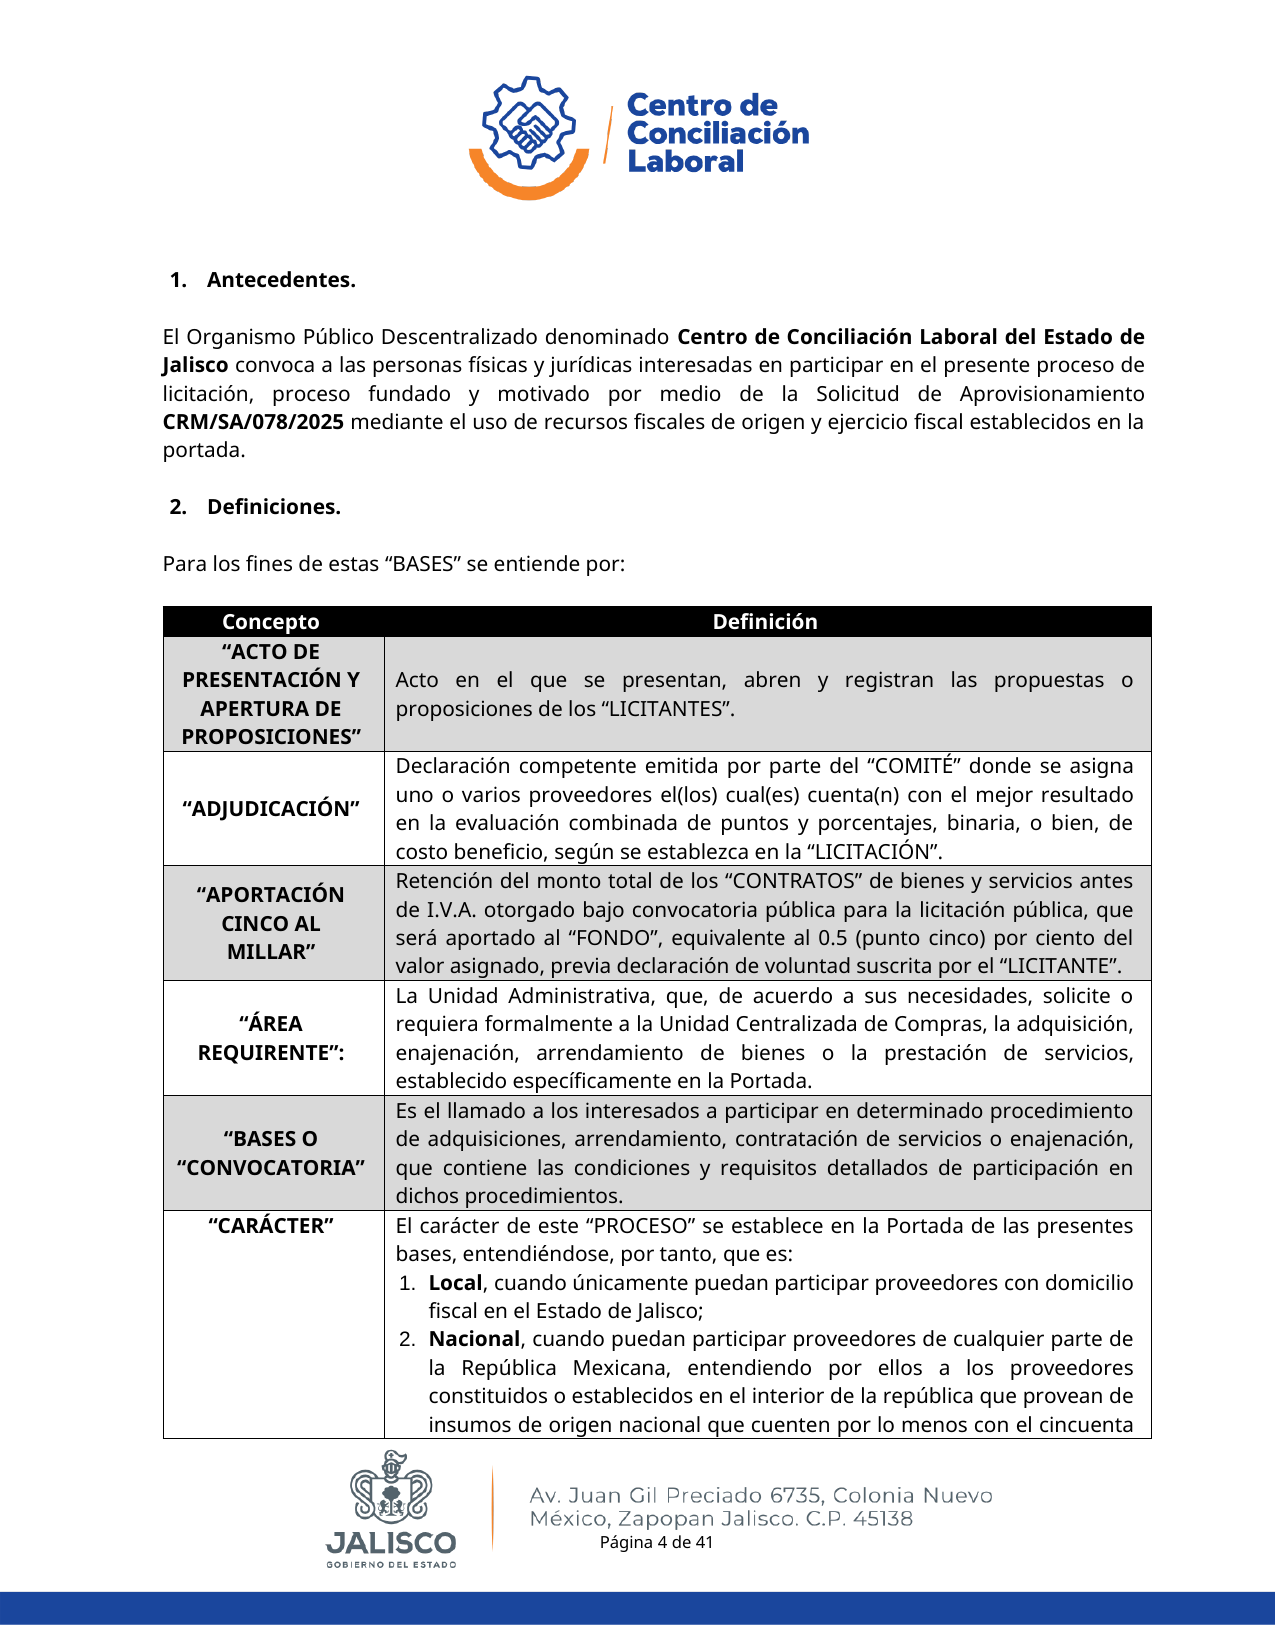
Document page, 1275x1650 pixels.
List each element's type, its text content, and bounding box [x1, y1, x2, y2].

subtitle Definiciones. [169, 492, 1146, 521]
text Para los fines de estas “BASES” se entiende por: [162, 549, 1146, 578]
picture [0, 3, 1275, 1650]
table_cell Retención del monto total de los “CONTRATOS” de bienes y servicios antes de I.V.A. otorgado bajo convocatoria pública para la licitación pública, que será aportado al “FONDO”, equivalente al 0.5 (punto cinco) por ciento del valor asignado, previa declaración de voluntad suscrita por el “LICITANTE”. [385, 866, 1151, 980]
table_cell “APORTACIÓN CINCO AL MILLAR” [164, 866, 384, 980]
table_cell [385, 1211, 1151, 1438]
table_cell Declaración competente emitida por parte del “COMITÉ” donde se asigna uno o varios proveedores el(los) cual(es) cuenta(n) con el mejor resultado en la evaluación combinada de puntos y porcentajes, binaria, o bien, de costo beneficio, según se establezca en la “LICITACIÓN”. [385, 752, 1151, 865]
table_cell “ADJUDICACIÓN” [164, 752, 384, 865]
table_cell Acto en el que se presentan, abren y registran las propuestas o proposiciones de los “LICITANTES”. [385, 637, 1151, 751]
table_cell Es el llamado a los interesados a participar en determinado procedimiento de adquisiciones, arrendamiento, contratación de servicios o enajenación, que contiene las condiciones y requisitos detallados de participación en dichos procedimientos. [385, 1096, 1151, 1210]
table_cell “ACTO DE PRESENTACIÓN Y APERTURA DE PROPOSICIONES” [164, 637, 384, 751]
table_cell “BASES O “CONVOCATORIA” [164, 1096, 384, 1210]
table_cell “ÁREA REQUIRENTE”: [164, 981, 384, 1095]
table_cell “CARÁCTER” [164, 1211, 384, 1438]
table_header Definición [385, 607, 1151, 636]
table_header Concepto [164, 607, 384, 636]
table_cell La Unidad Administrativa, que, de acuerdo a sus necesidades, solicite o requiera formalmente a la Unidad Centralizada de Compras, la adquisición, enajenación, arrendamiento de bienes o la prestación de servicios, establecido específicamente en la Portada. [385, 981, 1151, 1095]
subtitle Antecedentes. [169, 265, 1146, 293]
text El Organismo Público Descentralizado denominado Centro de Conciliación Laboral del Estado de Jalisco convoca a las personas físicas y jurídicas interesadas en participar en el presente proceso de licitación, proceso fundado y motivado por medio de la Solicitud de Aprovisionamiento CRM/SA/078/2025 mediante el uso de recursos fiscales de origen y ejercicio fiscal establecidos en la portada. [162, 322, 1146, 464]
